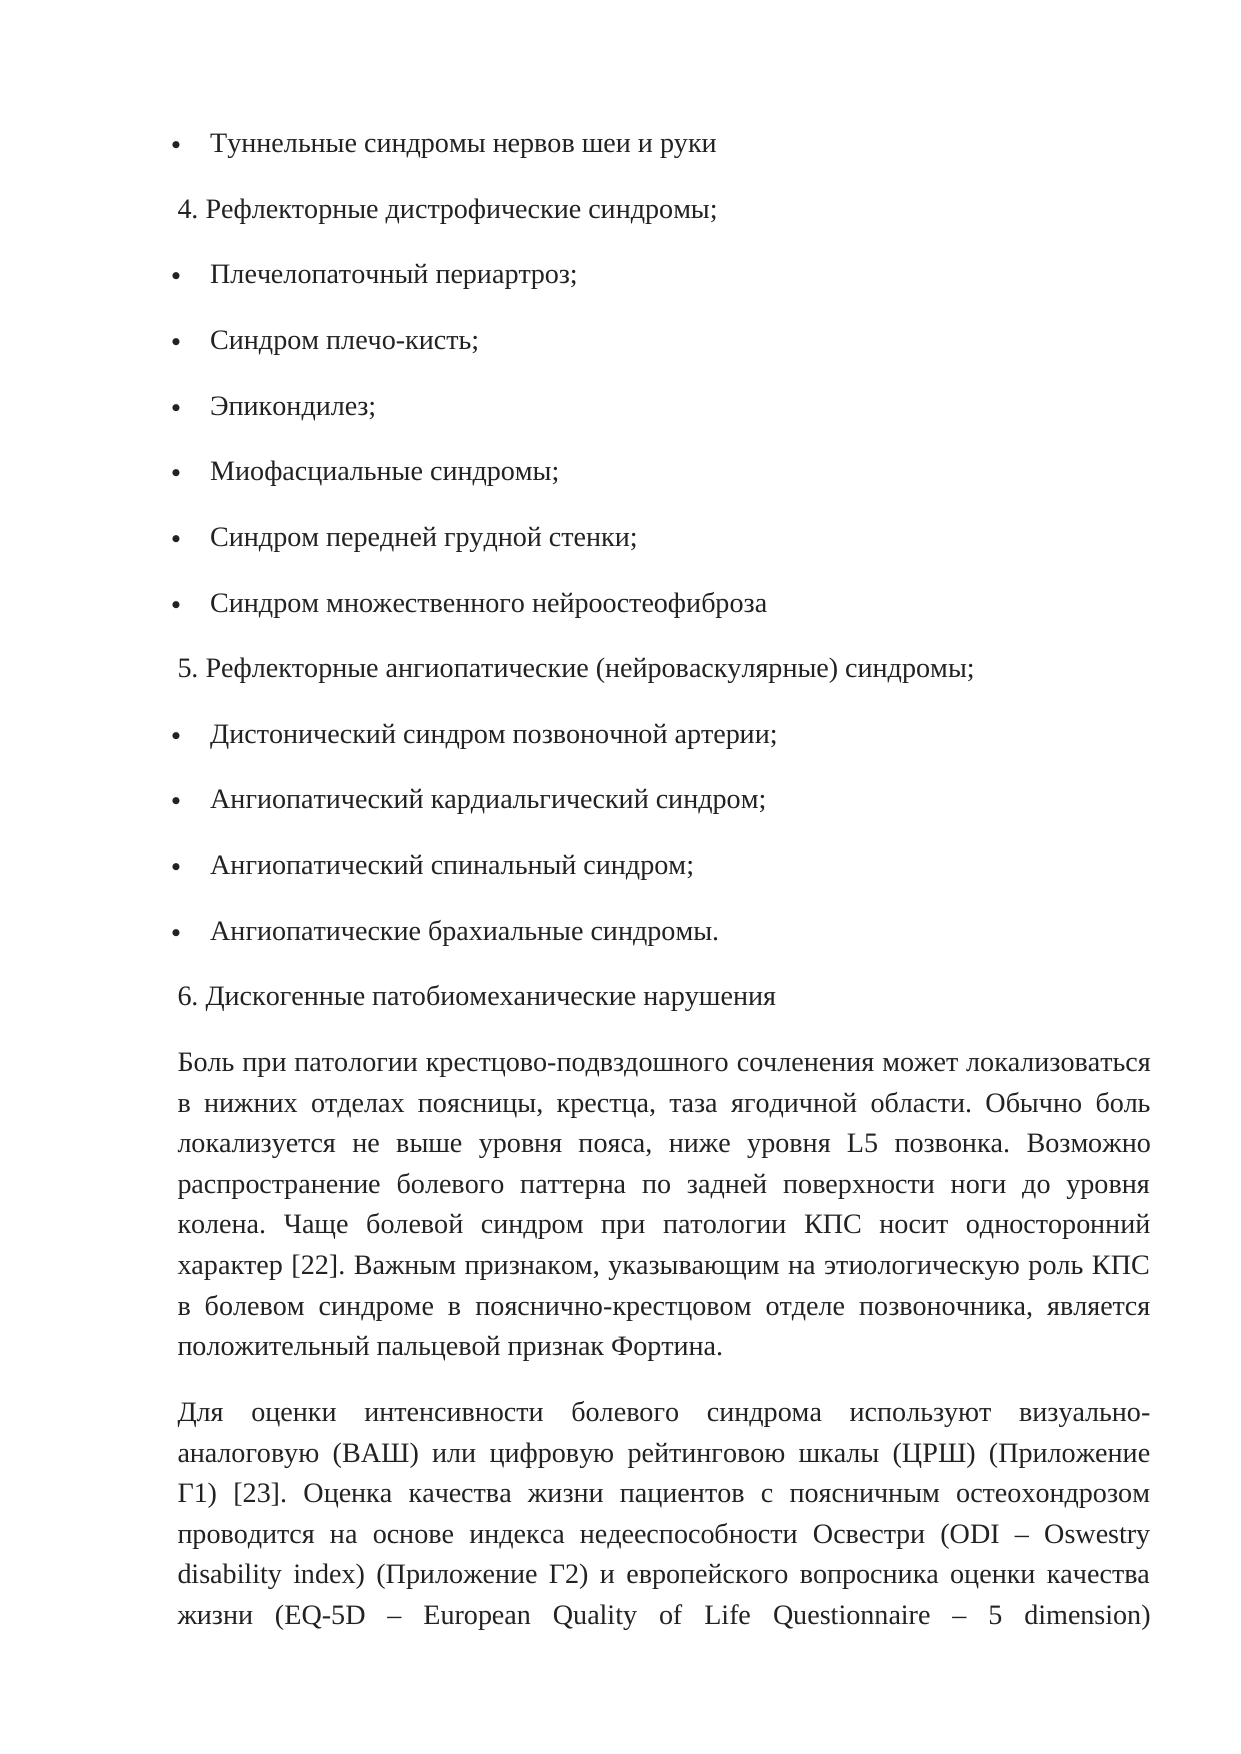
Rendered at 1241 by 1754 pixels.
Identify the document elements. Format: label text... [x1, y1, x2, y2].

text 5. Рефлекторные ангиопатические (нейроваскулярные) синдромы; [177, 643, 1152, 684]
list Синдром плечо-кисть; [172, 315, 1152, 356]
list Дистонический синдром позвоночной артерии; [172, 709, 1152, 749]
list Ангиопатический спинальный синдром; [172, 840, 1152, 881]
list Ангиопатические брахиальные синдромы. [172, 906, 1152, 946]
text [177, 1387, 1152, 1631]
list Эпикондилез; [172, 381, 1152, 421]
list Миофасциальные синдромы; [172, 446, 1152, 487]
list Синдром множественного нейроостеофиброза [172, 577, 1152, 618]
list Ангиопатический кардиальгический синдром; [172, 774, 1152, 815]
text Боль при патологии крестцово-подвздошного сочленения может локализоваться в нижних отделах поясницы, крестца, таза ягодичной области. Обычно боль локализуется не выше уровня пояса, ниже уровня L5 позвонка. Возможно распространение болевого паттерна по задней поверхности ноги до уровня колена. Чаще болевой синдром при патологии КПС носит односторонний характер [22]. Важным признаком, указывающим на этиологическую роль КПС в болевом синдроме в пояснично-крестцовом отделе позвоночника, является положительный пальцевой признак Фортина. [177, 1037, 1152, 1362]
list Плечелопаточный периартроз; [172, 249, 1152, 290]
text 4. Рефлекторные дистрофические синдромы; [177, 184, 1152, 224]
text 6. Дискогенные патобиомеханические нарушения [177, 971, 1152, 1012]
list Синдром передней грудной стенки; [172, 512, 1152, 552]
list Туннельные синдромы нервов шеи и руки [172, 118, 1152, 159]
